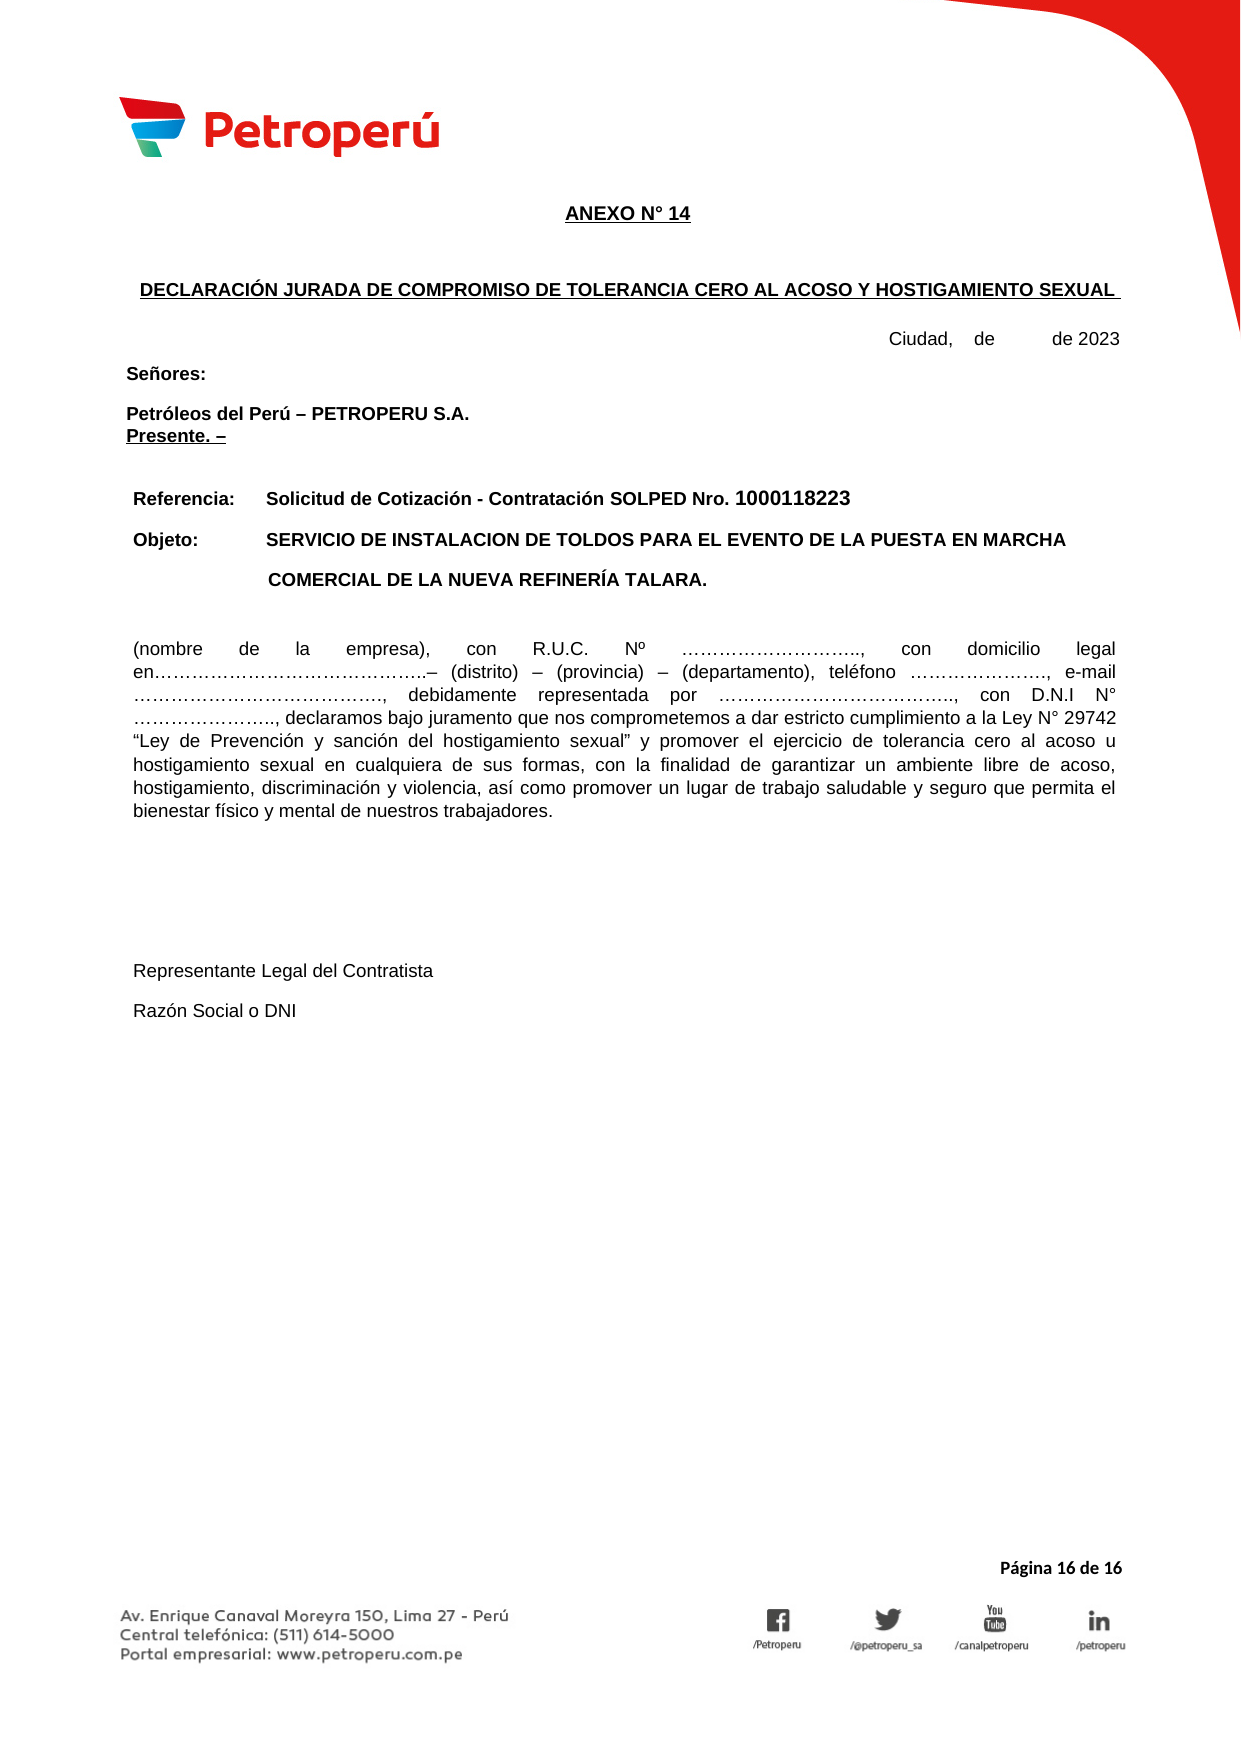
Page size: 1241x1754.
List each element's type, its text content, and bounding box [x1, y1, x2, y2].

text (nombre de la empresa), con R.U.C. Nº ……………………….., con domicilio legal en……………………………………..– (distrito) – (provincia) – (departamento), teléfono …………………., e-mail …………………………………., debidamente representada por ……………………………….., con D.N.I N° ………………….., declaramos bajo juramento que nos comprometemos a dar estricto cumplimiento a la Ley N° 29742 “Ley de Prevención y sanción del hostigamiento sexual” y promover el ejercicio de tolerancia cero al acoso u hostigamiento sexual en cualquiera de sus formas, con la finalidad de garantizar un ambiente libre de acoso, hostigamiento, discriminación y violencia, así como promover un lugar de trabajo saludable y seguro que permita el bienestar físico y mental de nuestros trabajadores. [133, 637, 1117, 822]
text Representante Legal del Contratista [133, 959, 1117, 981]
text ANEXO N° 14 [133, 202, 1122, 225]
text DECLARACIÓN JURADA DE COMPROMISO DE TOLERANCIA CERO AL ACOSO Y HOSTIGAMIENTO SEXUAL [133, 279, 1122, 301]
picture [1, 0, 1241, 350]
text Referencia: Solicitud de Cotización - Contratación SOLPED Nro. 1000118223 [133, 486, 1122, 510]
text Ciudad, de de 2023 [724, 327, 1120, 349]
text Objeto: SERVICIO DE INSTALACION DE TOLDOS PARA EL EVENTO DE LA PUESTA EN MARCHA [133, 529, 1122, 550]
picture [1, 1596, 1241, 1751]
text Petróleos del Perú – PETROPERU S.A. [126, 403, 1120, 424]
text Señores: [126, 363, 1120, 385]
text Presente. – [126, 424, 1120, 446]
text Razón Social o DNI [133, 999, 1117, 1021]
text COMERCIAL DE LA NUEVA REFINERÍA TALARA. [133, 569, 1122, 590]
